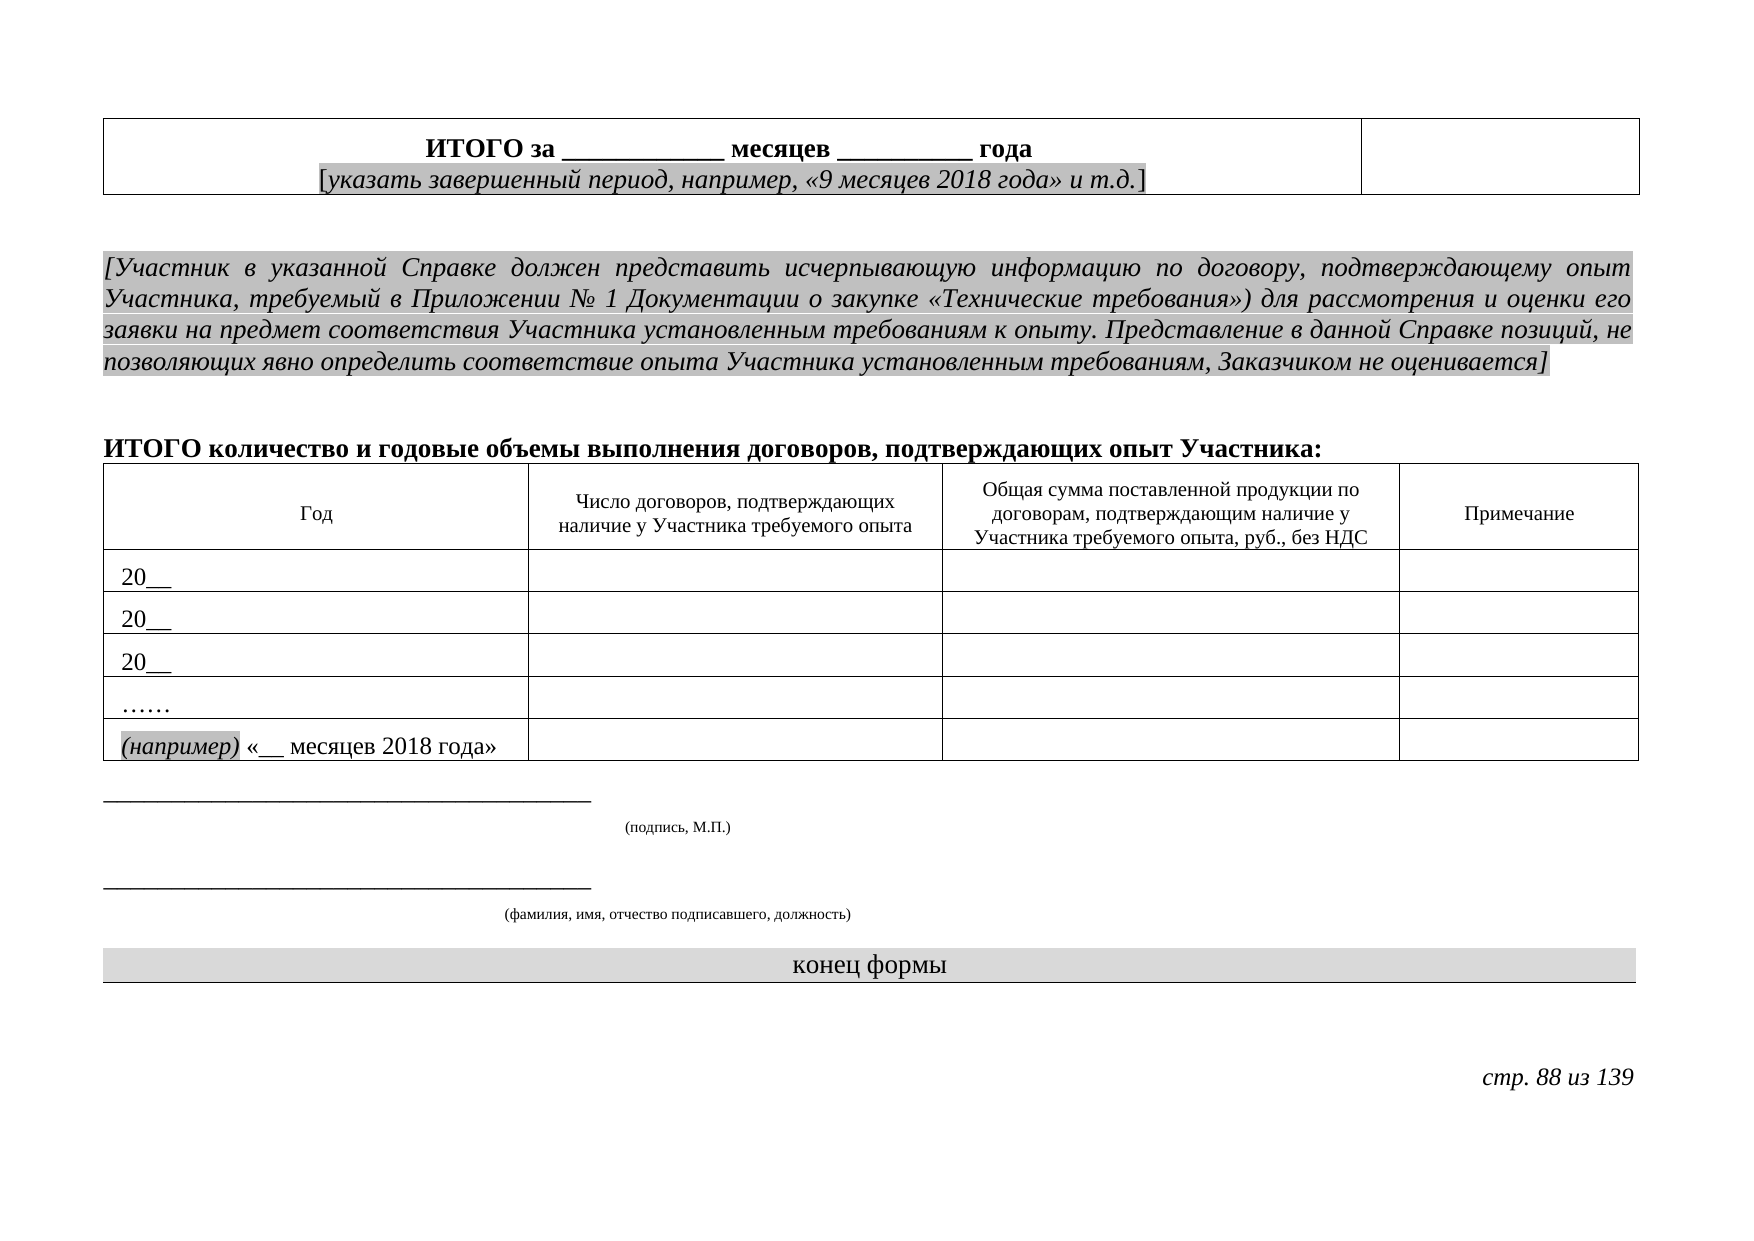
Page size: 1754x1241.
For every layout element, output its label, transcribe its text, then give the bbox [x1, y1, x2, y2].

table_cell [529, 550, 942, 591]
table_header Общая сумма поставленной продукции по договорам, подтверждающим наличие у Участника требуемого опыта, руб., без НДС [943, 464, 1399, 549]
table_cell [1400, 634, 1638, 676]
text (фамилия, имя, отчество подписавшего, должность) [103, 905, 1252, 936]
table_cell [1400, 550, 1638, 591]
table_header Примечание [1400, 464, 1638, 549]
table_cell [943, 677, 1399, 718]
table_cell …… [104, 677, 528, 718]
text конец формы [103, 948, 1636, 982]
table_cell [1362, 119, 1639, 194]
table_cell [943, 550, 1399, 591]
text ИТОГО количество и годовые объемы выполнения договоров, подтверждающих опыт Участника: [103, 432, 1636, 463]
text [Участник в указанной Справке должен представить исчерпывающую информацию по договору, подтверждающему опыт Участника, требуемый в Приложении № 1 Документации о закупке «Технические требования») для рассмотрения и оценки его заявки на предмет соответствия Участника установленным требованиям к опыту. Представление в данной Справке позиций, не позволяющих явно определить соответствие опыта Участника установленным требованиям, Заказчиком не оценивается] [103, 251, 1636, 376]
table_cell [529, 592, 942, 633]
table_cell 20__ [104, 592, 528, 633]
text (подпись, М.П.) [103, 817, 1252, 848]
text ____________________________________ [103, 774, 1636, 805]
table_cell [529, 719, 942, 760]
table_cell [529, 634, 942, 676]
table_cell [1400, 719, 1638, 760]
table_cell [1400, 677, 1638, 718]
table_cell [529, 677, 942, 718]
table_cell 20__ [104, 550, 528, 591]
table_cell [943, 634, 1399, 676]
table_cell ИТОГО за ____________ месяцев __________ года [указать завершенный период, например, «9 месяцев 2018 года» и т.д.] [104, 119, 1361, 194]
table_cell 20__ [104, 634, 528, 676]
table_header Число договоров, подтверждающих наличие у Участника требуемого опыта [529, 464, 942, 549]
table_header Год [104, 464, 528, 549]
table_cell [1400, 592, 1638, 633]
table_cell [943, 719, 1399, 760]
text ____________________________________ [103, 861, 1636, 892]
table_cell (например) «__ месяцев 2018 года» [104, 719, 528, 760]
table_cell [943, 592, 1399, 633]
